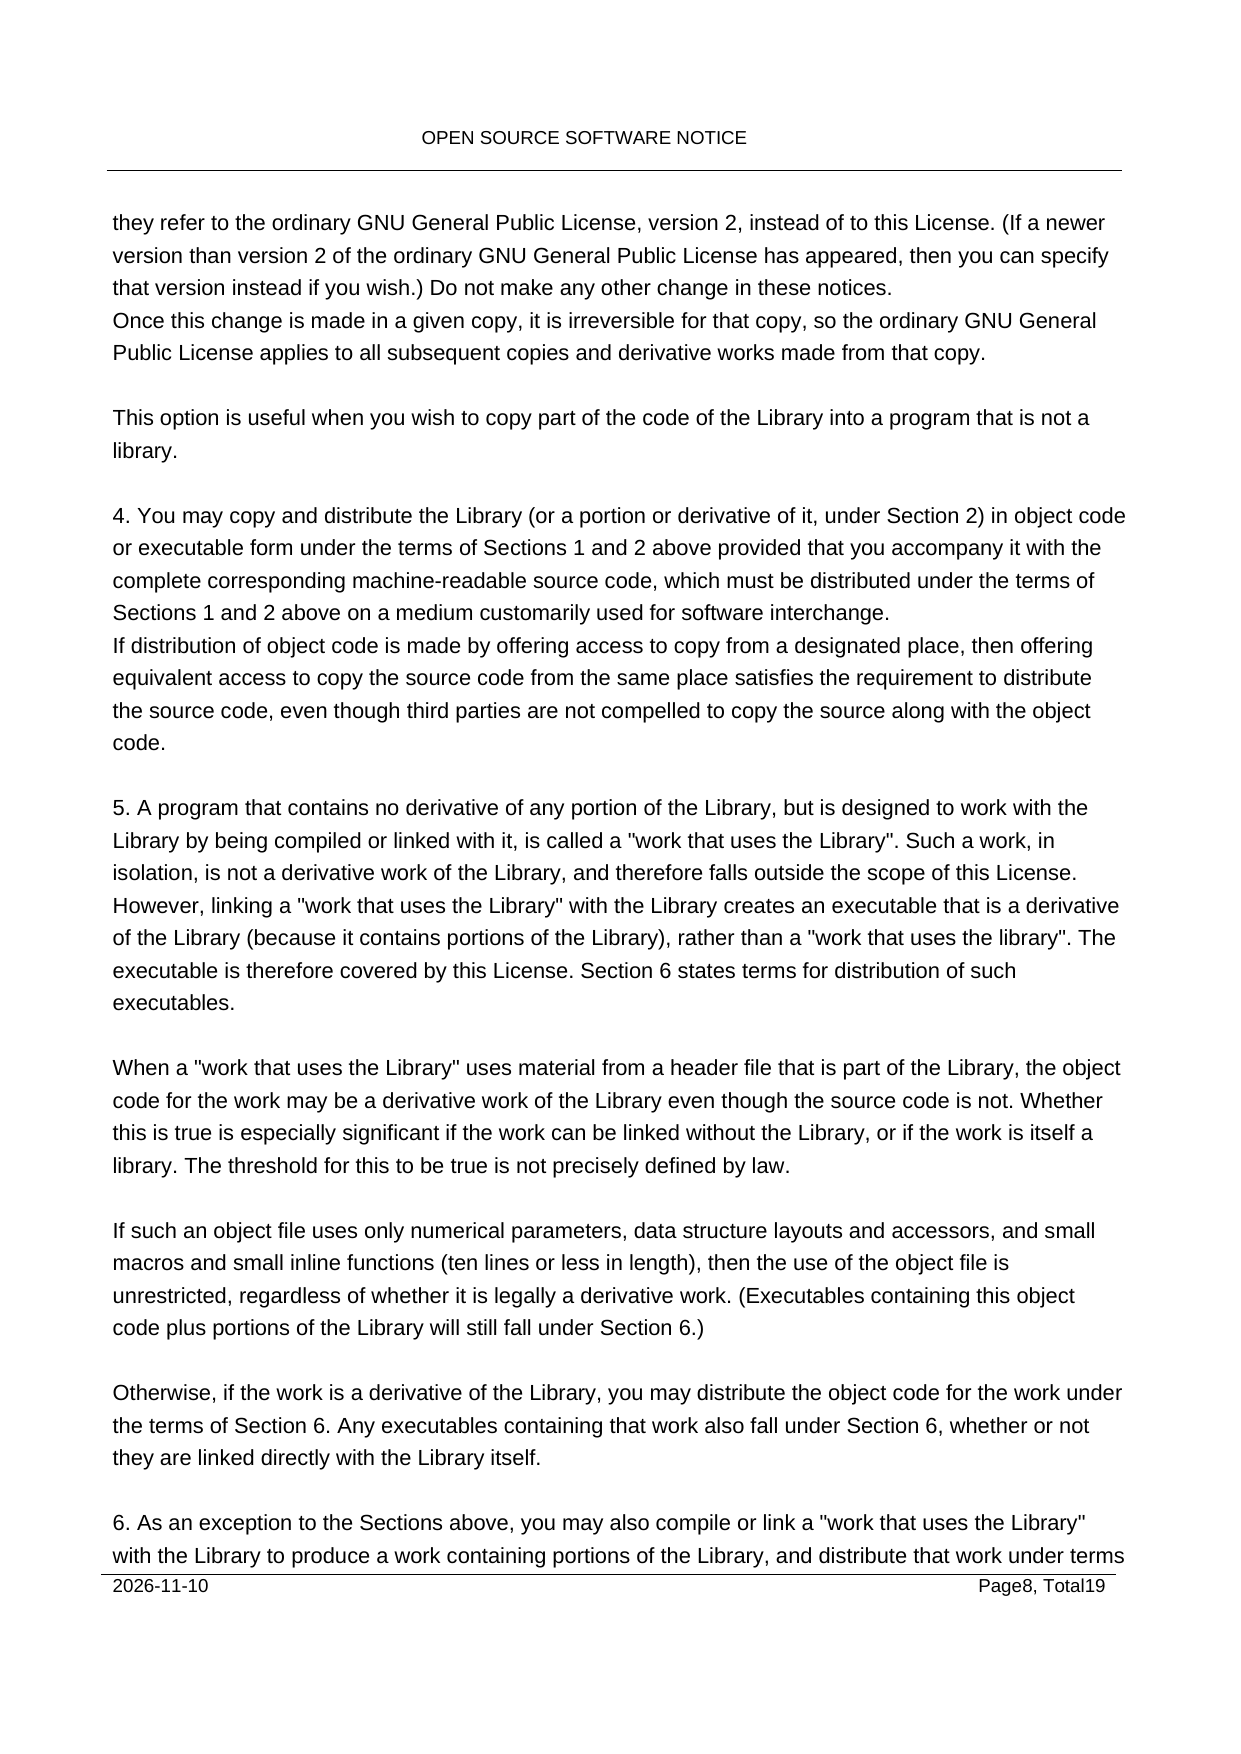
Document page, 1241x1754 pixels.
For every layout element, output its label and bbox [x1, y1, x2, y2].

text [112, 206, 1128, 1571]
